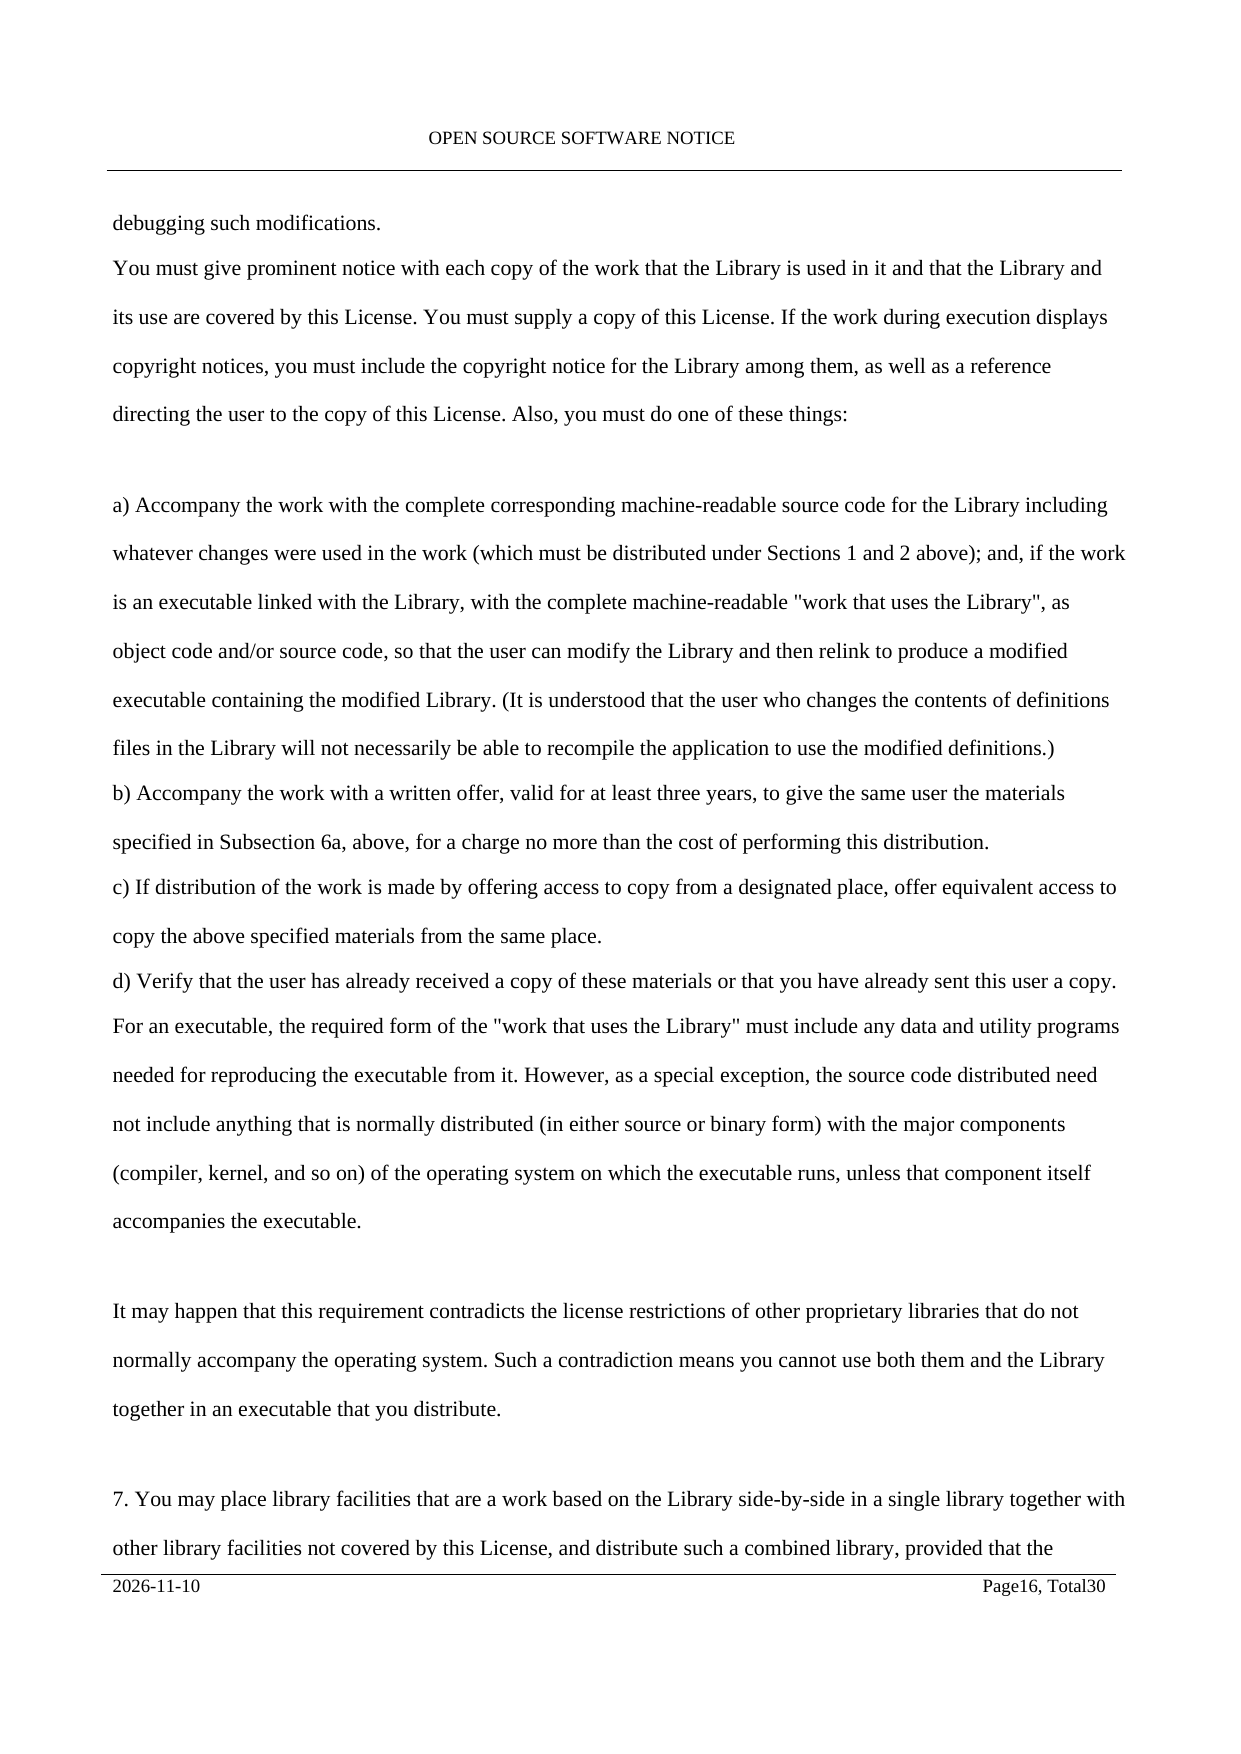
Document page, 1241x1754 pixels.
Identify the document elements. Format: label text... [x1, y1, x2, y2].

text d) Verify that the user has already received a copy of these materials or that you have already sent this user a copy. [112, 964, 1128, 997]
text You must give prominent notice with each copy of the work that the Library is used in it and that the Library and its use are covered by this License. You must supply a copy of this License. If the work during execution displays copyright notices, you must include the copyright notice for the Library among them, as well as a reference directing the user to the copy of this License. Also, you must do one of these things: [112, 251, 1128, 430]
text c) If distribution of the work is made by offering access to copy from a designated place, offer equivalent access to copy the above specified materials from the same place. [112, 871, 1128, 952]
text a) Accompany the work with the complete corresponding machine-readable source code for the Library including whatever changes were used in the work (which must be distributed under Sections 1 and 2 above); and, if the work is an executable linked with the Library, with the complete machine-readable "work that uses the Library", as object code and/or source code, so that the user can modify the Library and then relink to produce a modified executable containing the modified Library. (It is understood that the user who changes the contents of definitions files in the Library will not necessarily be able to recompile the application to use the modified definitions.) [112, 488, 1128, 764]
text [112, 206, 1128, 239]
text For an executable, the required form of the "work that uses the Library" must include any data and utility programs needed for reproducing the executable from it. However, as a special exception, the source code distributed need not include anything that is normally distributed (in either source or binary form) with the major components (compiler, kernel, and so on) of the operating system on which the executable runs, unless that component itself accompanies the executable. [112, 1009, 1128, 1237]
text It may happen that this requirement contradicts the license restrictions of other proprietary libraries that do not normally accompany the operating system. Such a contradiction means you cannot use both them and the Library together in an executable that you distribute. [112, 1295, 1128, 1425]
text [112, 1482, 1128, 1564]
text b) Accompany the work with a written offer, valid for at least three years, to give the same user the materials specified in Subsection 6a, above, for a charge no more than the cost of performing this distribution. [112, 777, 1128, 858]
